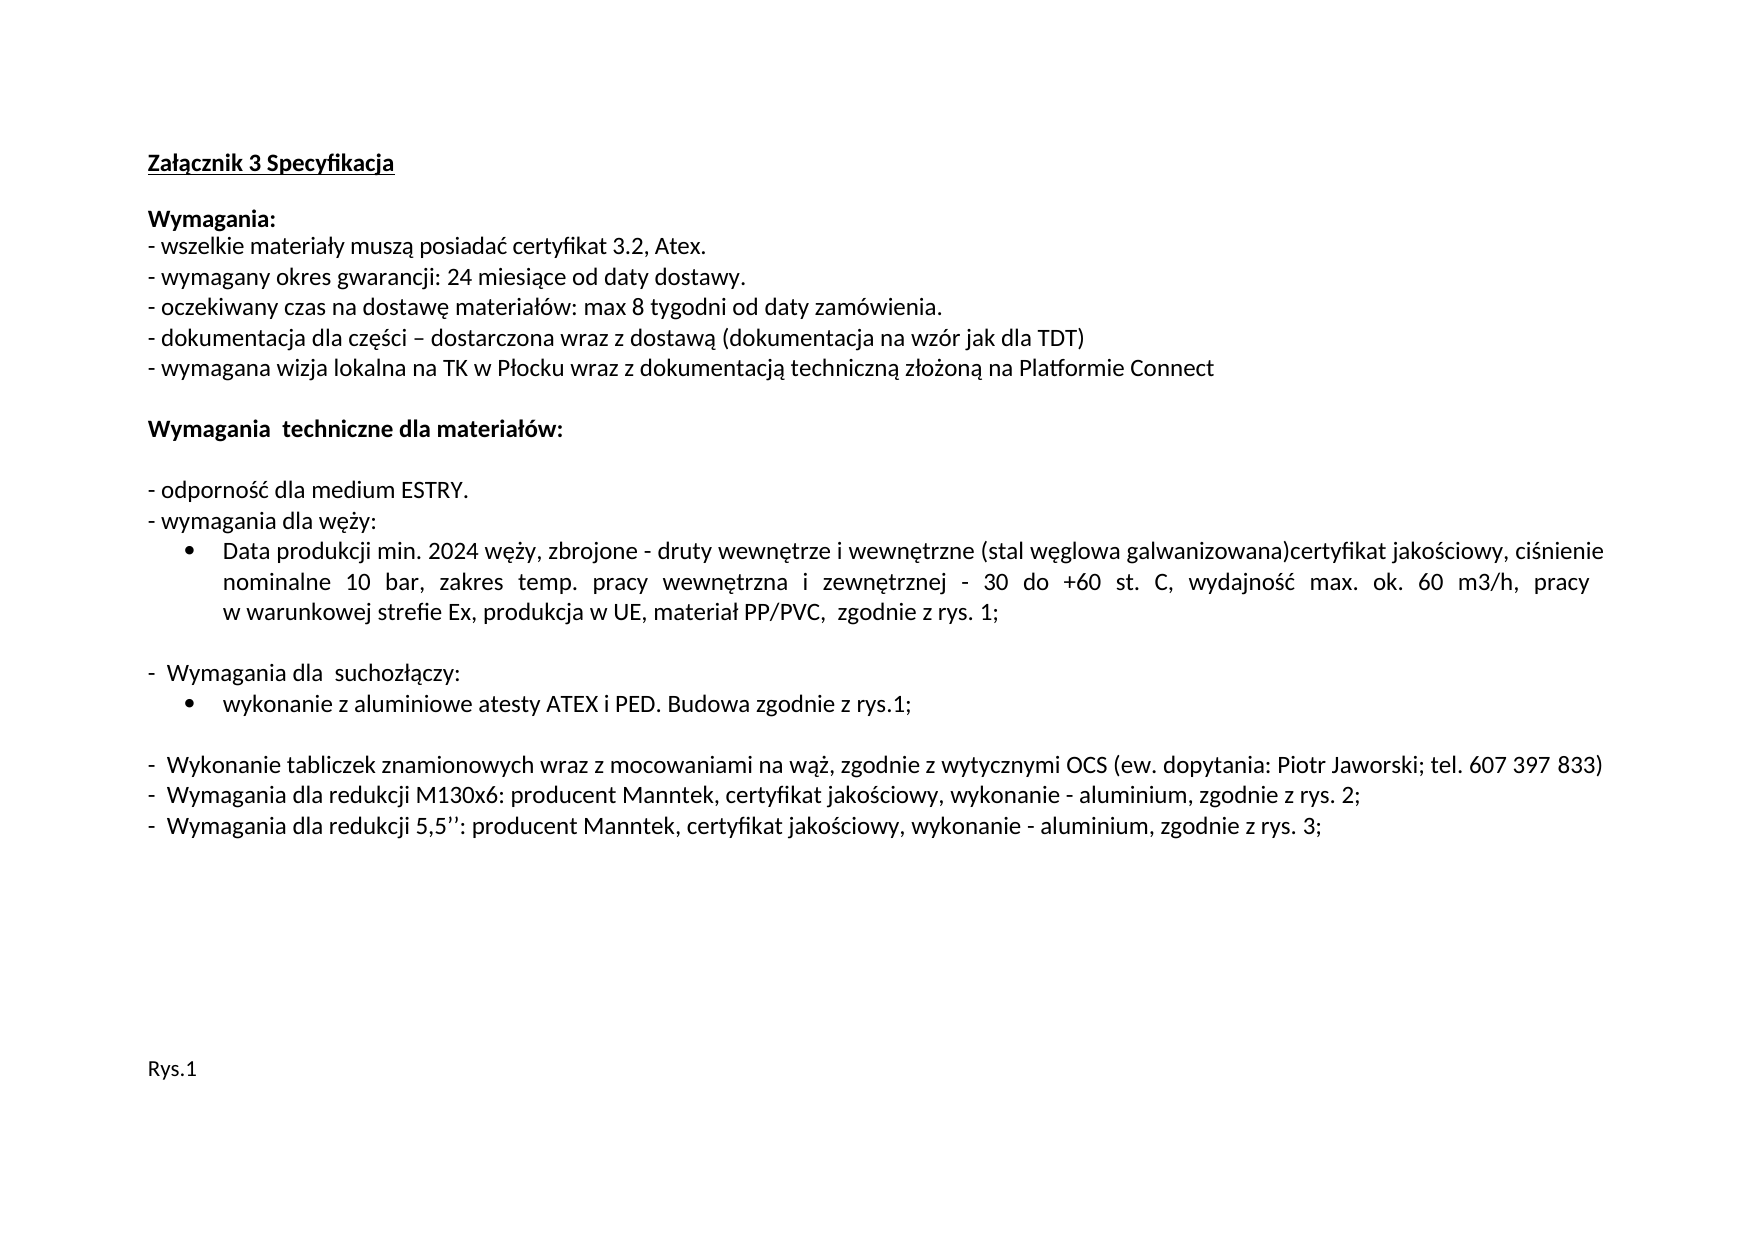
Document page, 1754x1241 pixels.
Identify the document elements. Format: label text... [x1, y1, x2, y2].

text - Wykonanie tabliczek znamionowych wraz z mocowaniami na wąż, zgodnie z wytycznymi OCS (ew. dopytania: Piotr Jaworski; tel. 607 397 833) [148, 749, 1606, 779]
text Załącznik 3 Specyfikacja [148, 148, 1606, 178]
text - odporność dla medium ESTRY. [148, 474, 1606, 505]
text - Wymagania dla redukcji M130x6: producent Manntek, certyfikat jakościowy, wykonanie - aluminium, zgodnie z rys. 2; [148, 779, 1606, 810]
list wykonanie z aluminiowe atesty ATEX i PED. Budowa zgodnie z rys.1; [185, 688, 1606, 718]
text - Wymagania dla suchozłączy: [148, 657, 1606, 688]
text - wymagana wizja lokalna na TK w Płocku wraz z dokumentacją techniczną złożoną na Platformie Connect [148, 352, 1606, 383]
text - dokumentacja dla części – dostarczona wraz z dostawą (dokumentacja na wzór jak dla TDT) [148, 322, 1606, 352]
text - Wymagania dla redukcji 5,5’’: producent Manntek, certyfikat jakościowy, wykonanie - aluminium, zgodnie z rys. 3; [148, 810, 1606, 841]
text Wymagania techniczne dla materiałów: [148, 413, 1606, 444]
text - oczekiwany czas na dostawę materiałów: max 8 tygodni od daty zamówienia. [148, 291, 1606, 322]
list Data produkcji min. 2024 węży, zbrojone - druty wewnętrze i wewnętrzne (stal węglowa galwanizowana)certyfikat jakościowy, ciśnienie nominalne 10 bar, zakres temp. pracy wewnętrzna i zewnętrznej - 30 do +60 st. C, wydajność max. ok. 60 m3/h, pracy w warunkowej strefie Ex, produkcja w UE, materiał PP/PVC, zgodnie z rys. 1; [185, 535, 1606, 627]
text Wymagania: [148, 209, 1606, 232]
text - wszelkie materiały muszą posiadać certyfikat 3.2, Atex. [148, 232, 1606, 261]
text Rys.1 [148, 1054, 1606, 1082]
text - wymagania dla węży: [148, 505, 1606, 535]
text - wymagany okres gwarancji: 24 miesiące od daty dostawy. [148, 261, 1606, 291]
